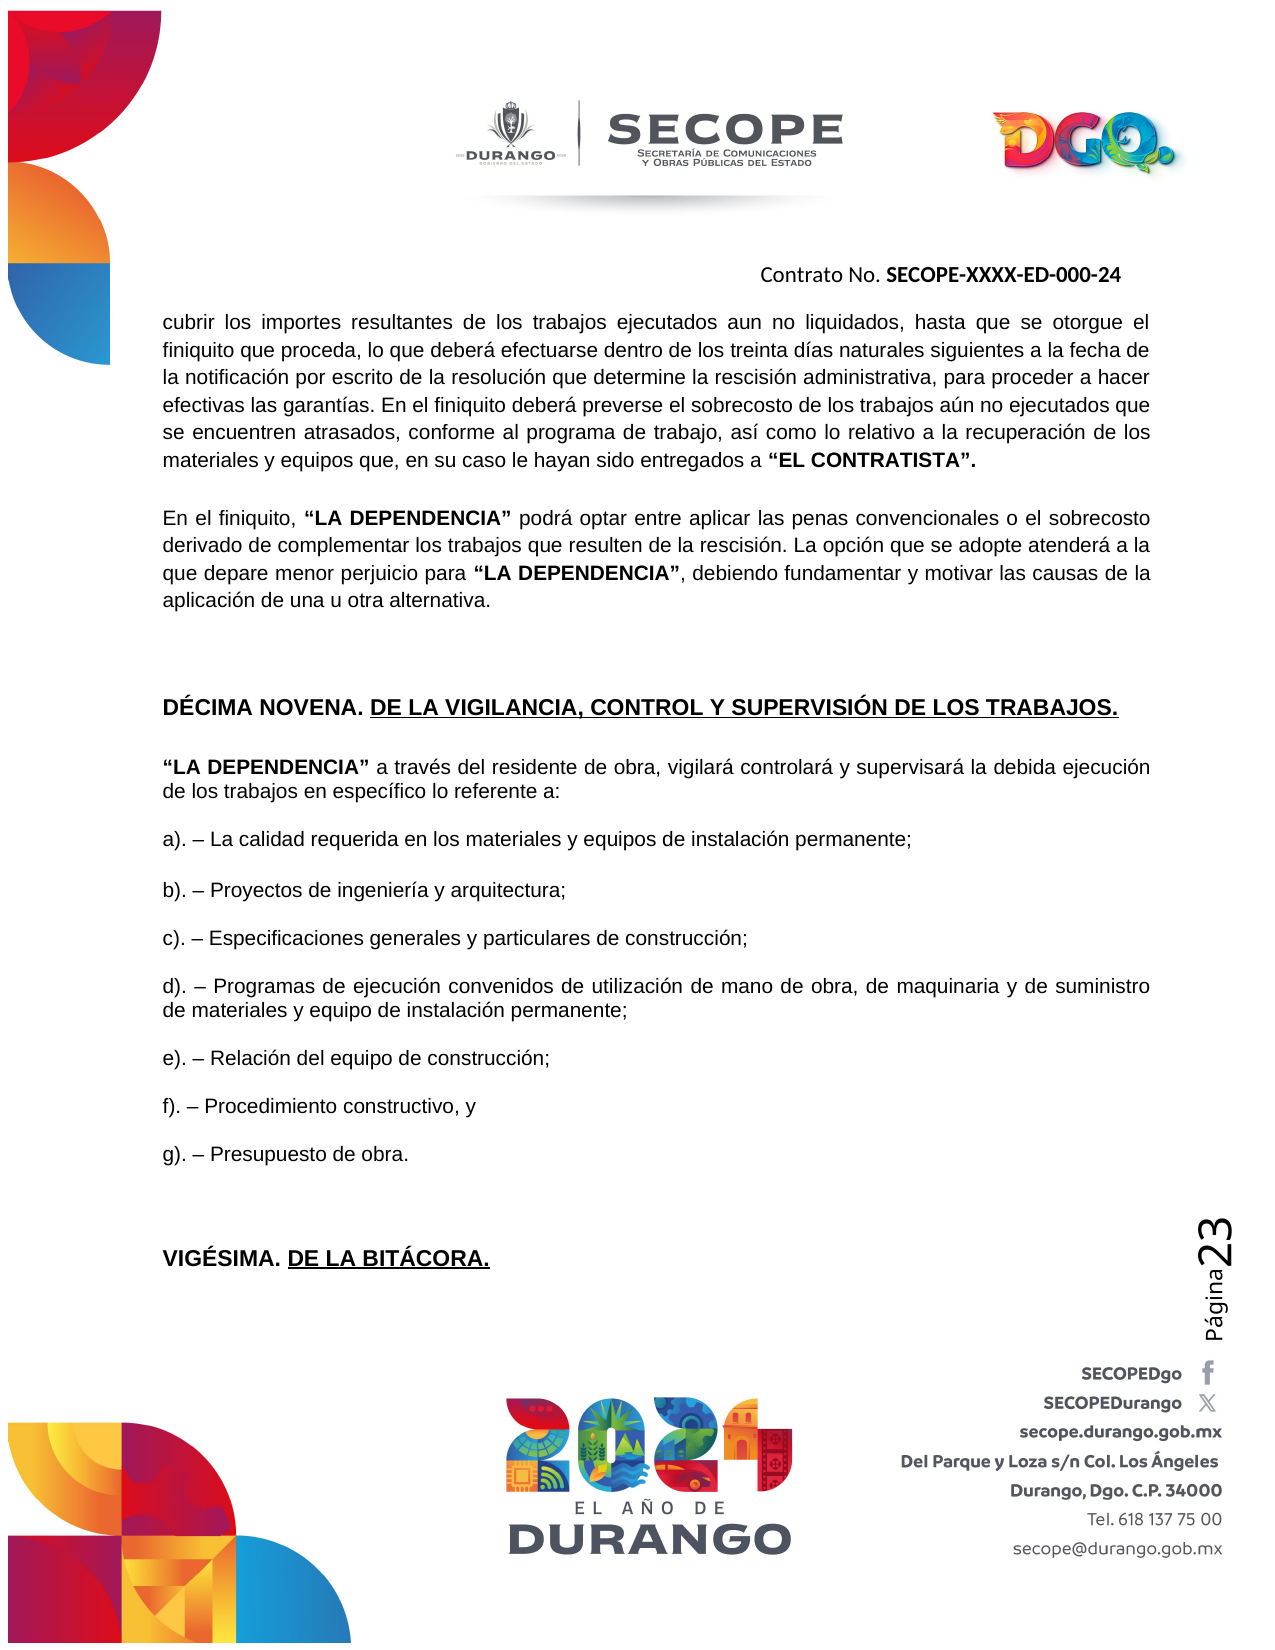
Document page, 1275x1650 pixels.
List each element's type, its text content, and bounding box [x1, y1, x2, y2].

text c). – Especificaciones generales y particulares de construcción; [162, 926, 1152, 950]
text a). – La calidad requerida en los materiales y equipos de instalación permanente; [162, 827, 1152, 851]
text d). – Programas de ejecución convenidos de utilización de mano de obra, de maquinaria y de suministro de materiales y equipo de instalación permanente; [162, 974, 1152, 1022]
text “LA DEPENDENCIA” a través del residente de obra, vigilará controlará y supervisará la debida ejecución de los trabajos en específico lo referente a: [162, 755, 1152, 803]
picture [8, 10, 1275, 1643]
text VIGÉSIMA. DE LA BITÁCORA. [162, 1244, 1152, 1271]
text b). – Proyectos de ingeniería y arquitectura; [162, 878, 1152, 902]
text En el finiquito, “LA DEPENDENCIA” podrá optar entre aplicar las penas convencionales o el sobrecosto derivado de complementar los trabajos que resulten de la rescisión. La opción que se adopte atenderá a la que depare menor perjuicio para “LA DEPENDENCIA”, debiendo fundamentar y motivar las causas de la aplicación de una u otra alternativa. [162, 505, 1152, 612]
text g). – Presupuesto de obra. [162, 1142, 1152, 1166]
text e). – Relación del equipo de construcción; [162, 1046, 1152, 1070]
text DÉCIMA NOVENA. DE LA VIGILANCIA, CONTROL Y SUPERVISIÓN DE LOS TRABAJOS. [162, 694, 1152, 721]
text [162, 310, 1152, 472]
text f). – Procedimiento constructivo, y [162, 1094, 1152, 1118]
